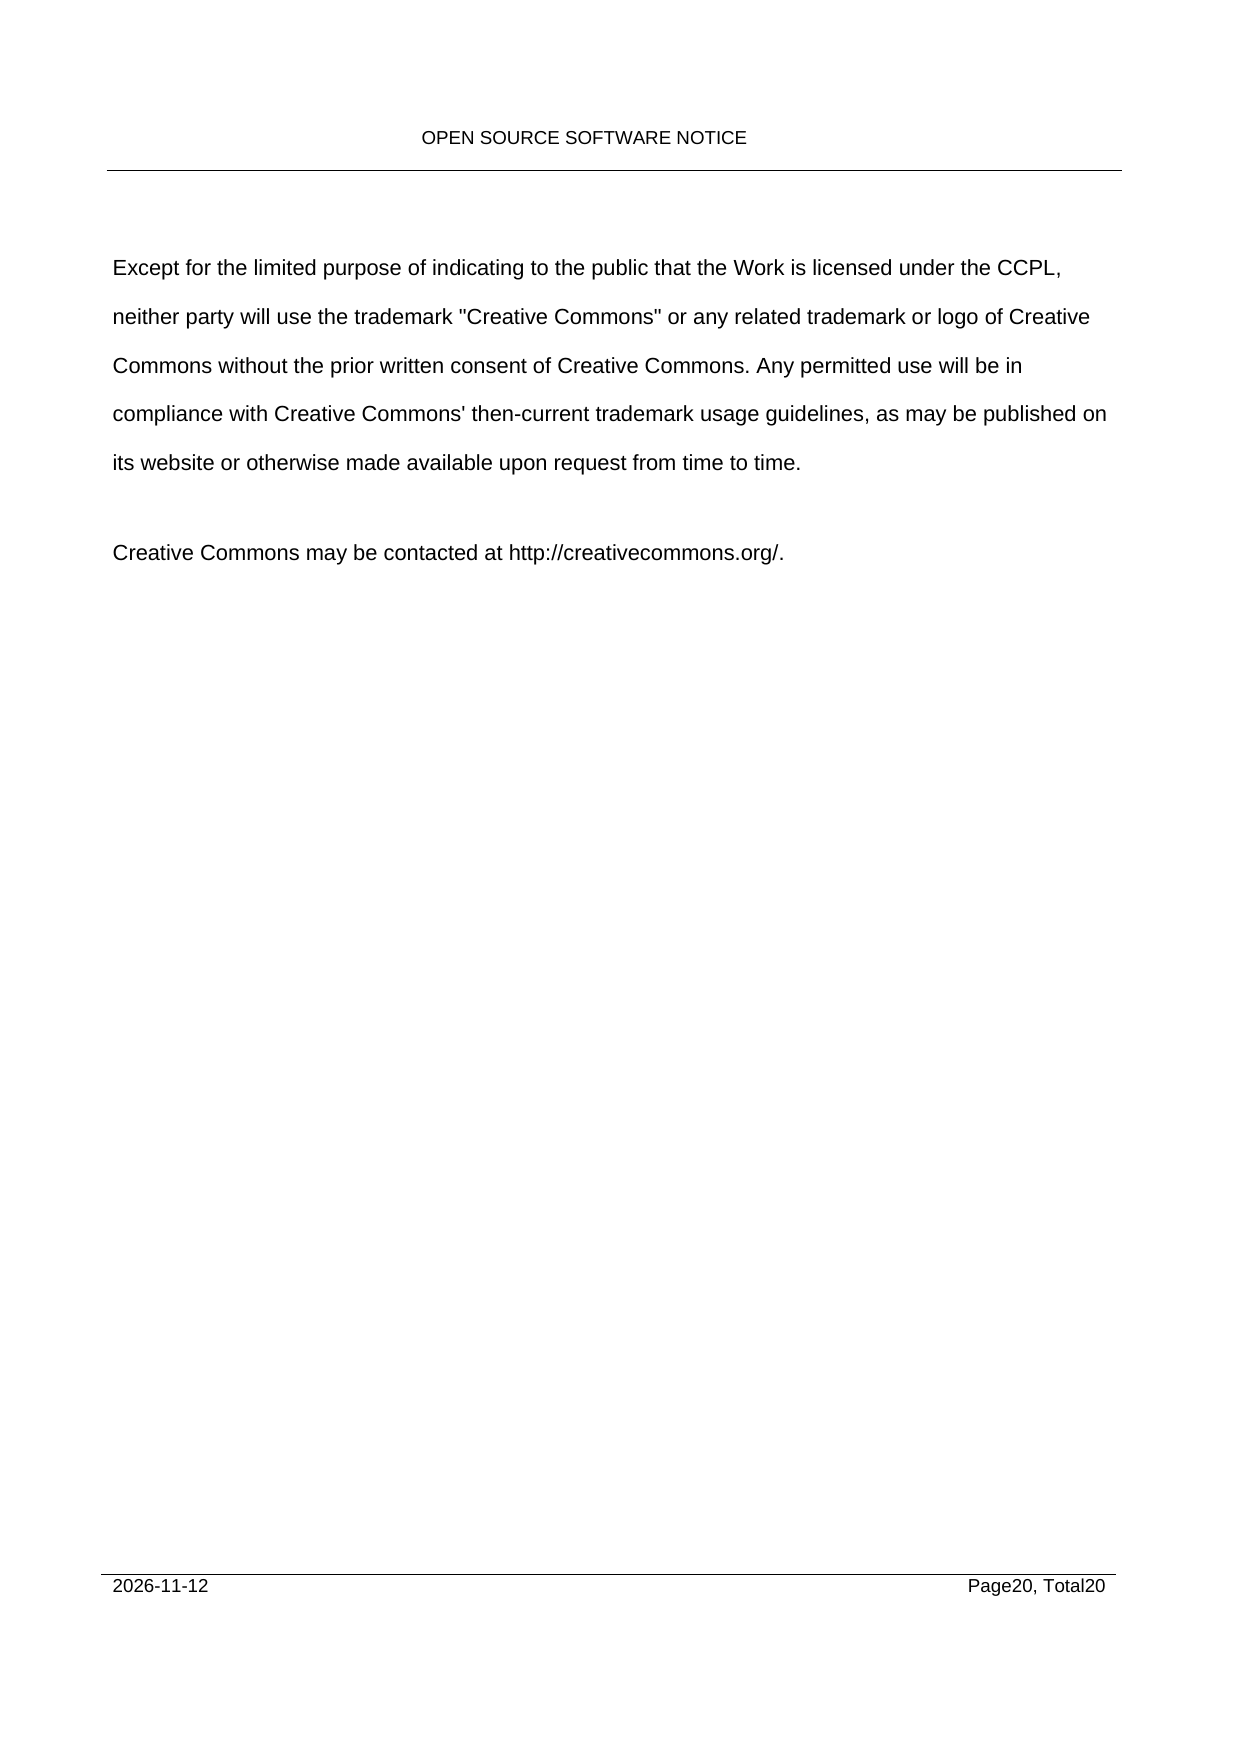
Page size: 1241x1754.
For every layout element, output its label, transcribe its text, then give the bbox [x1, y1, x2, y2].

text Creative Commons may be contacted at http://creativecommons.org/. [112, 537, 1128, 569]
text Except for the limited purpose of indicating to the public that the Work is licensed under the CCPL, neither party will use the trademark "Creative Commons" or any related trademark or logo of Creative Commons without the prior written consent of Creative Commons. Any permitted use will be in compliance with Creative Commons' then-current trademark usage guidelines, as may be published on its website or otherwise made available upon request from time to time. [112, 251, 1128, 479]
